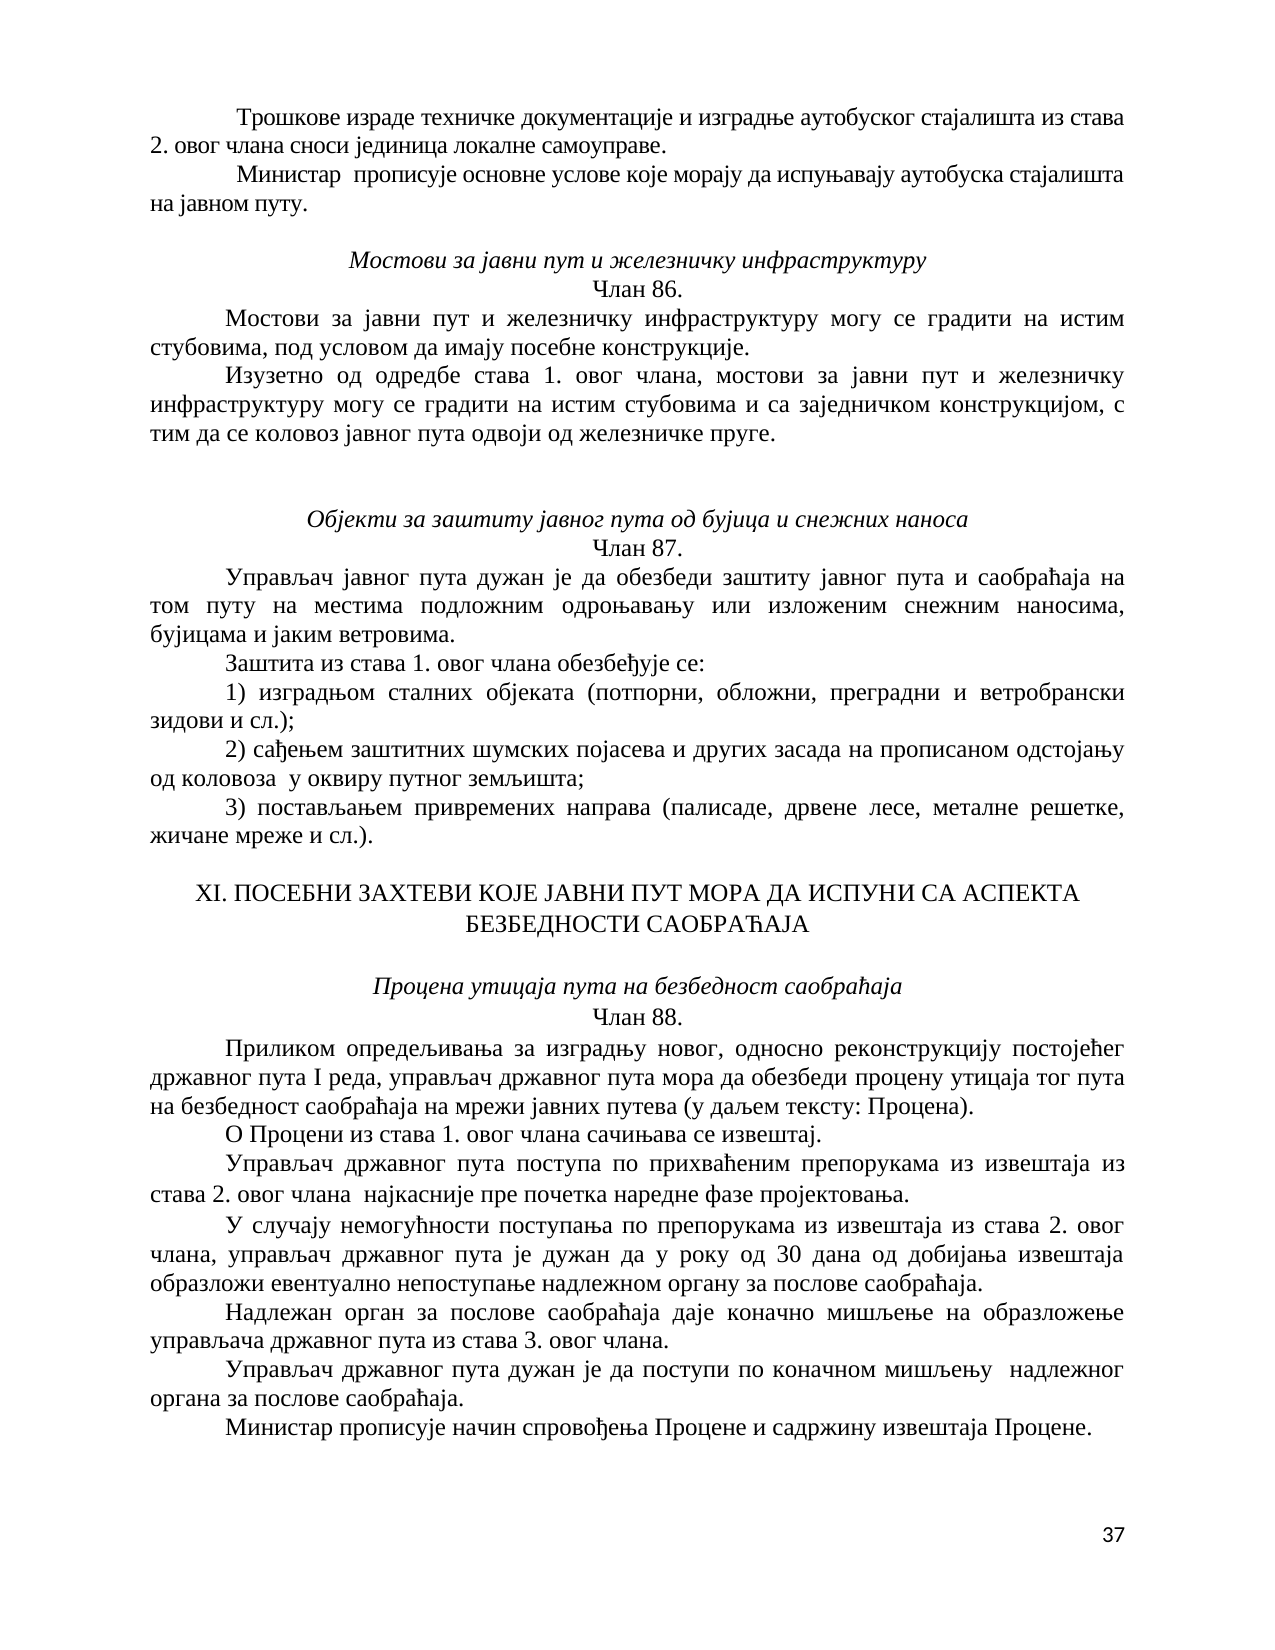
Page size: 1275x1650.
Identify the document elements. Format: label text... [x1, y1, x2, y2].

text Члан 86. [150, 274, 1125, 303]
text Надлежан орган за послове саобраћаја даје коначно мишљење на образложење управљача државног пута из става 3. овог члана. [150, 1297, 1125, 1354]
text Заштита из става 1. овог члана обезбеђује се: [150, 648, 1125, 677]
text Члан 88. [150, 1002, 1125, 1031]
text Мостови за јавни пут и железничку инфраструктуру могу се градити на истим стубовима, под условом да имају посебне конструкције. [150, 303, 1125, 361]
text Објекти за заштиту јавног пута од бујица и снежних наноса [150, 504, 1125, 533]
text Мостови за јавни пут и железничку инфраструктуру [150, 246, 1125, 274]
text XI. ПОСЕБНИ ЗАХТЕВИ КОЈЕ ЈАВНИ ПУТ МОРА ДА ИСПУНИ СА АСПЕКТА БЕЗБЕДНОСТИ САОБРАЋАЈА [150, 878, 1125, 938]
text Члан 87. [150, 533, 1125, 562]
text Министар прописује начин спровођења Процене и садржину извештаја Процене. [150, 1412, 1125, 1440]
text Министар прописује основне услове које морају да испуњавају аутобуска стајалишта на јавном путу. [150, 159, 1125, 217]
text Управљач државног пута поступа по прихваћеним препорукама из извештаја из става 2. овог члана најкасније пре почетка наредне фазе пројектовања. [150, 1148, 1125, 1208]
text О Процени из става 1. овог члана сачињава се извештај. [150, 1119, 1125, 1148]
text 1) изградњом сталних објеката (потпорни, обложни, преградни и ветробрански зидови и сл.); [150, 677, 1125, 734]
text Процена утицаја пута на безбедност саобраћаја [150, 971, 1125, 1000]
text Управљач државног пута дужан је да поступи по коначном мишљењу надлежног органа за послове саобраћаја. [150, 1354, 1125, 1412]
text У случају немогућности поступања по препорукама из извештаја из става 2. овог члана, управљач државног пута је дужан да у року од 30 дана од добијања извештаја образложи евентуално непоступање надлежном органу за послове саобраћаја. [150, 1210, 1125, 1297]
text Изузетно од одредбе става 1. овог члана, мостови за јавни пут и железничку инфраструктуру могу се градити на истим стубовима и са заједничком конструкцијом, с тим да се коловоз јавног пута одвоји од железничке пруге. [150, 361, 1125, 447]
text Приликом опредељивања за изградњу новог, односно реконструкцију постојећег државног пута I реда, управљач државног пута мора да обезбеди процену утицаја тог пута на безбедност саобраћаја на мрежи јавних путева (у даљем тексту: Процена). [150, 1033, 1125, 1119]
text 2) сађењем заштитних шумских појасева и других засада на прописаном одстојању од коловоза у оквиру путног земљишта; [150, 734, 1125, 792]
text Управљач јавног пута дужан је да обезбеди заштиту јавног пута и саобраћаја на том путу на местима подложним одроњавању или изложеним снежним наносима, бујицама и јаким ветровима. [150, 562, 1125, 648]
text Трошкове израде техничке документације и изградње аутобуског стајалишта из става 2. oвог члана сноси јединица локалне самоуправе. [150, 102, 1125, 159]
text 3) постављањем привремених направа (палисаде, дрвене лесе, металне решетке, жичане мреже и сл.). [150, 792, 1125, 849]
